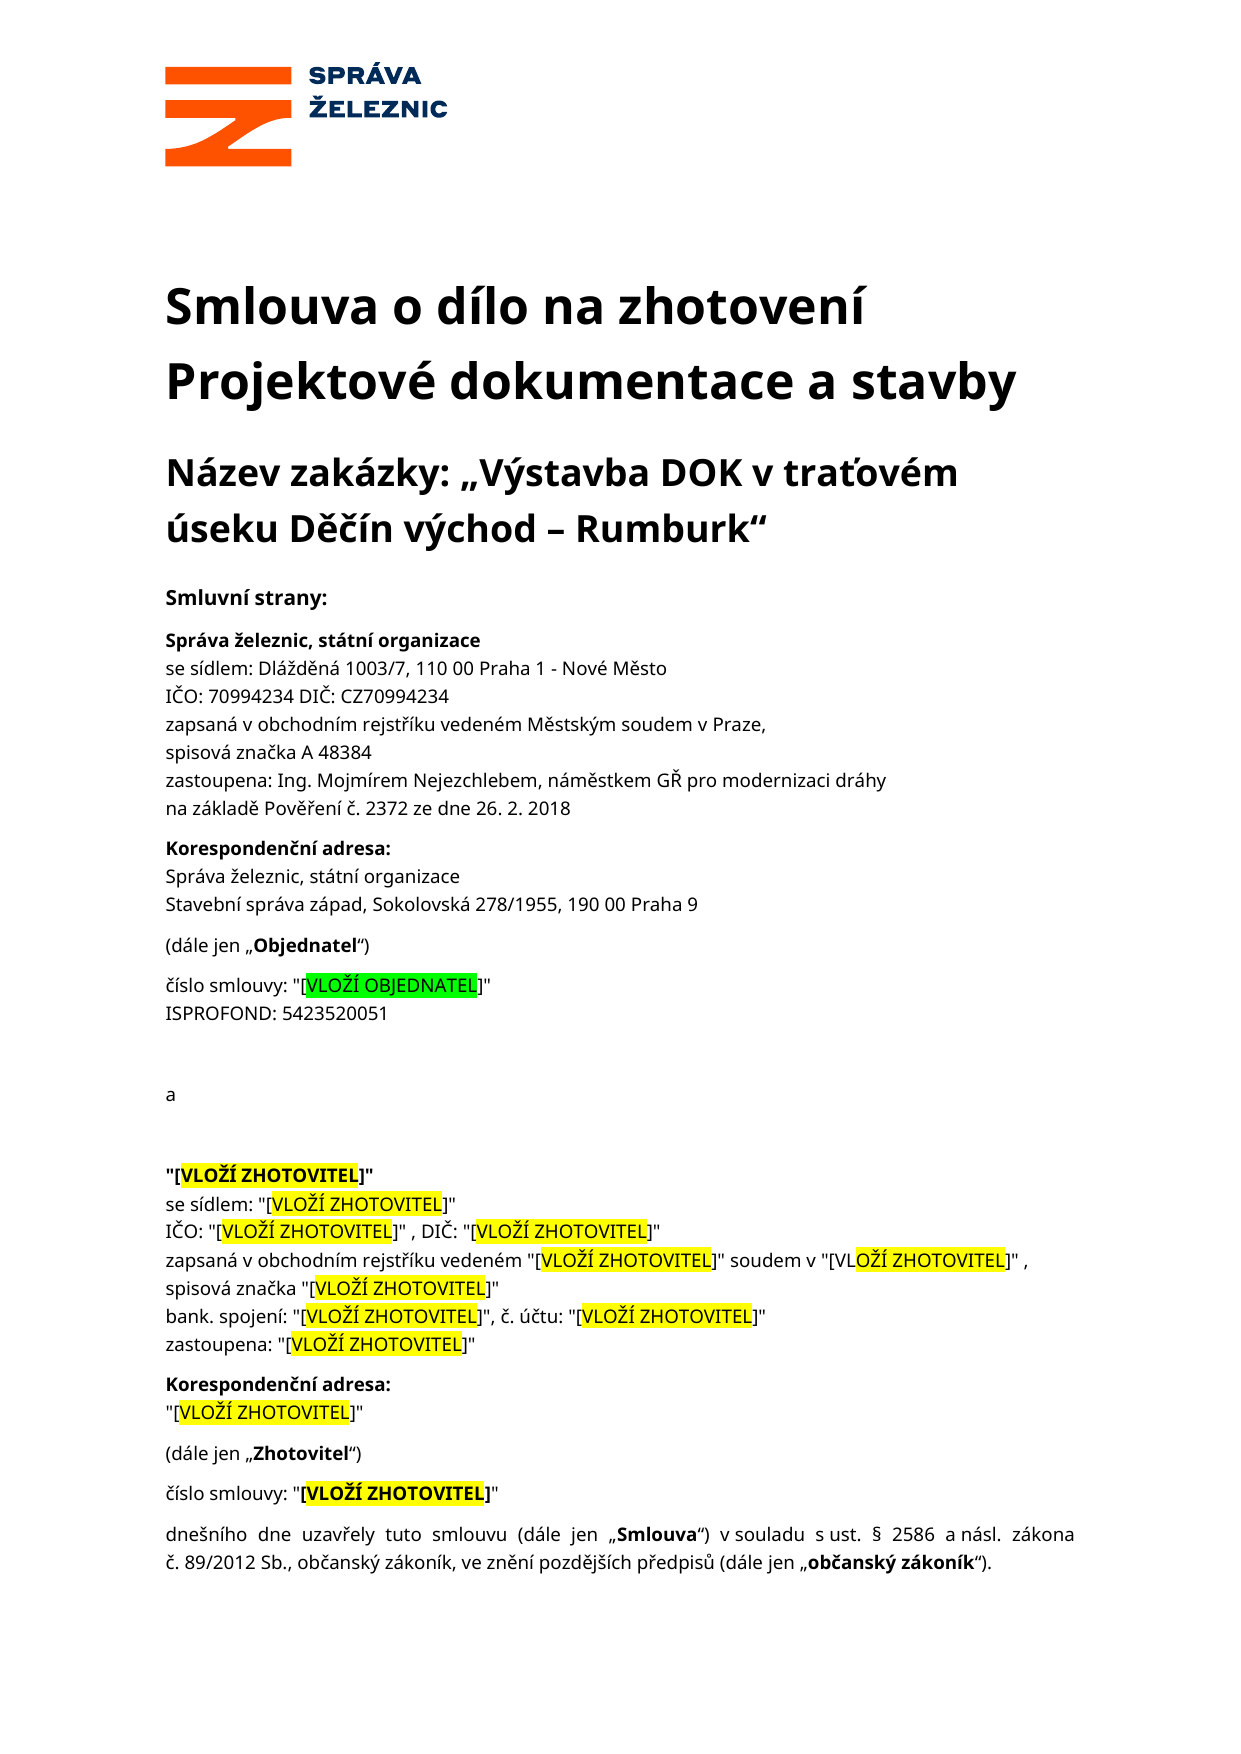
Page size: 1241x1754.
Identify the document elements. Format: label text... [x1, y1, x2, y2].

text se sídlem: "[VLOŽÍ ZHOTOVITEL]" [442, 1191, 1075, 1216]
text zastoupena: "[VLOŽÍ ZHOTOVITEL]" [165, 1331, 291, 1356]
text (dále jen „Objednatel“) [165, 932, 1075, 958]
text "[VLOŽÍ ZHOTOVITEL]" [358, 1163, 1075, 1188]
text IČO: 70994234 DIČ: CZ70994234 [165, 683, 1075, 708]
text číslo smlouvy: "[VLOŽÍ OBJEDNATEL]" [477, 973, 1075, 998]
text zapsaná v obchodním rejstříku vedeném Městským soudem v Praze, [165, 711, 1075, 737]
text bank. spojení: "[VLOŽÍ ZHOTOVITEL]", č. účtu: "[VLOŽÍ ZHOTOVITEL]" [752, 1303, 1075, 1328]
text se sídlem: "[VLOŽÍ ZHOTOVITEL]" [165, 1191, 272, 1216]
text dnešního dne uzavřely tuto smlouvu (dále jen „Smlouva“) v souladu s ust. § 2586 a násl. zákona č. 89/2012 Sb., občanský zákoník, ve znění pozdějších předpisů (dále jen „občanský zákoník“). [165, 1521, 1075, 1574]
text číslo smlouvy: "[VLOŽÍ ZHOTOVITEL]" [165, 1481, 306, 1506]
text ISPROFOND: 5423520051 [165, 1001, 1075, 1026]
text Korespondenční adresa: [165, 836, 1075, 861]
text zastoupena: "[VLOŽÍ ZHOTOVITEL]" [462, 1331, 1075, 1356]
text číslo smlouvy: "[VLOŽÍ ZHOTOVITEL]" [484, 1481, 1075, 1506]
text Stavební správa západ, Sokolovská 278/1955, 190 00 Praha 9 [165, 892, 1075, 917]
text zapsaná v obchodním rejstříku vedeném "[VLOŽÍ ZHOTOVITEL]" soudem v "[VLOŽÍ ZHOTOVITEL]" , [165, 1247, 541, 1272]
text Smluvní strany: [165, 583, 1075, 612]
text spisová značka "[VLOŽÍ ZHOTOVITEL]" [485, 1275, 1075, 1300]
text Smlouva o dílo na zhotovení Projektové dokumentace a stavby [165, 271, 1075, 414]
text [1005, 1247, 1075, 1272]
text se sídlem: Dlážděná 1003/7, 110 00 Praha 1 - Nové Město [165, 655, 1075, 681]
text Správa železnic, státní organizace [165, 864, 1075, 889]
text (dále jen „Zhotovitel“) [165, 1440, 1075, 1466]
text zastoupena: Ing. Mojmírem Nejezchlebem, náměstkem GŘ pro modernizaci dráhy [165, 767, 1075, 793]
text Korespondenční adresa: [165, 1371, 1075, 1397]
text na základě Pověření č. 2372 ze dne 26. 2. 2018 [165, 795, 1075, 821]
text Správa železnic, státní organizace [165, 627, 1075, 652]
text číslo smlouvy: "[VLOŽÍ OBJEDNATEL]" [165, 973, 306, 998]
text "[VLOŽÍ ZHOTOVITEL]" [165, 1399, 1075, 1425]
text a [165, 1082, 1075, 1107]
text Název zakázky: „Výstavba DOK v traťovém úseku Děčín východ – Rumburk“ [165, 446, 1075, 553]
text IČO: "[VLOŽÍ ZHOTOVITEL]" , DIČ: "[VLOŽÍ ZHOTOVITEL]" [647, 1219, 1075, 1244]
text spisová značka A 48384 [165, 739, 1075, 764]
text spisová značka "[VLOŽÍ ZHOTOVITEL]" [165, 1275, 315, 1300]
